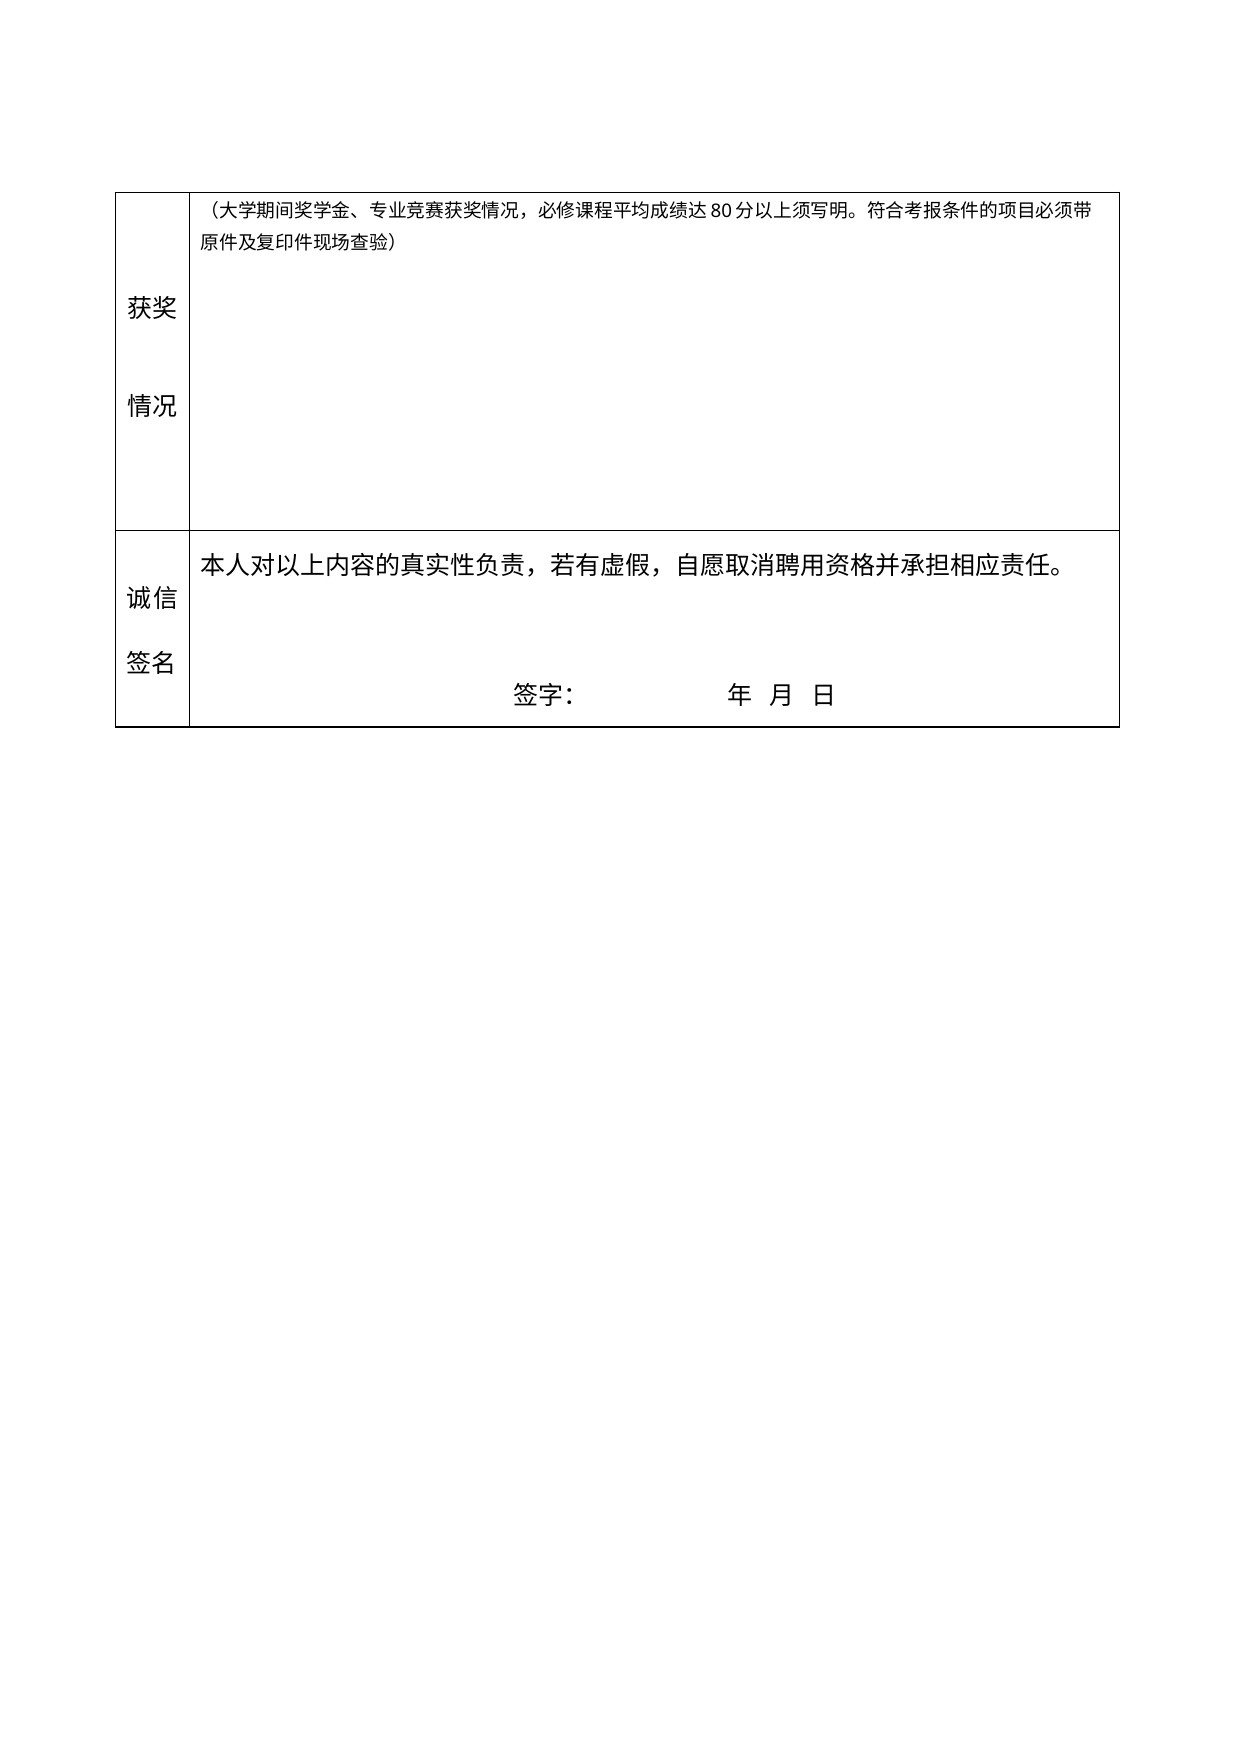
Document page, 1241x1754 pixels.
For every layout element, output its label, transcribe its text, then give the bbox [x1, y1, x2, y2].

table_cell （大学期间奖学金、专业竞赛获奖情况，必修课程平均成绩达80分以上须写明。符合考报条件的项目必须带原件及复印件现场查验） [190, 193, 1119, 530]
table_cell 获奖情况 [116, 193, 189, 530]
table_cell 本人对以上内容的真实性负责，若有虚假，自愿取消聘用资格并承担相应责任。 签字： 年 月 日 [190, 531, 1119, 726]
table_cell 诚信签名 [116, 531, 189, 726]
